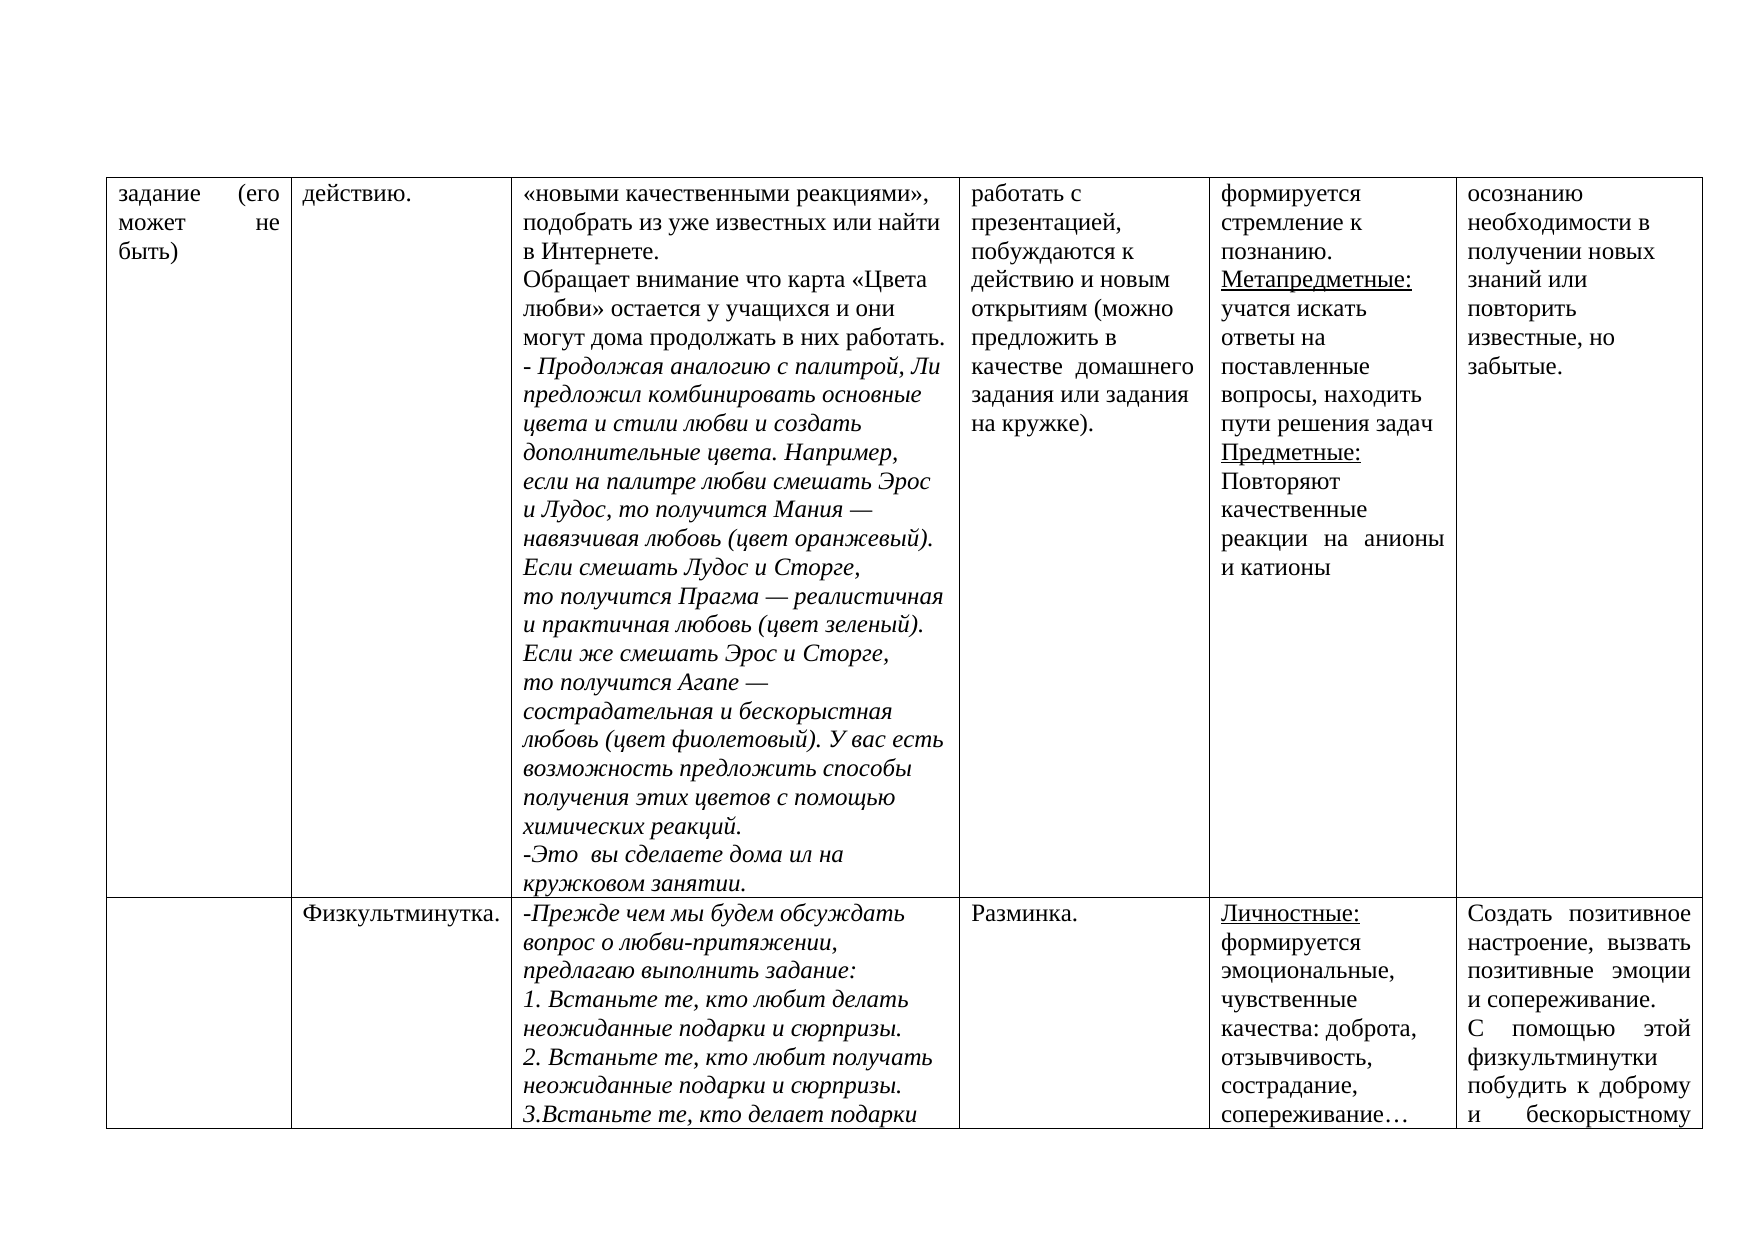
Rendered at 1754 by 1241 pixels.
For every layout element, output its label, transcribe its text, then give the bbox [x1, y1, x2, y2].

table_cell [292, 178, 511, 897]
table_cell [1457, 178, 1702, 897]
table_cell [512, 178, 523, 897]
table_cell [1457, 898, 1702, 1128]
table_cell [107, 898, 291, 1128]
table_cell Разминка. [960, 898, 1209, 1128]
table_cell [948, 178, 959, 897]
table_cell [1210, 898, 1456, 1128]
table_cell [107, 178, 291, 897]
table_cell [960, 178, 1209, 897]
table_cell Физкультминутка. [292, 898, 511, 1128]
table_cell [1210, 178, 1456, 897]
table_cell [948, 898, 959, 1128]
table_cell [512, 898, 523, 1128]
